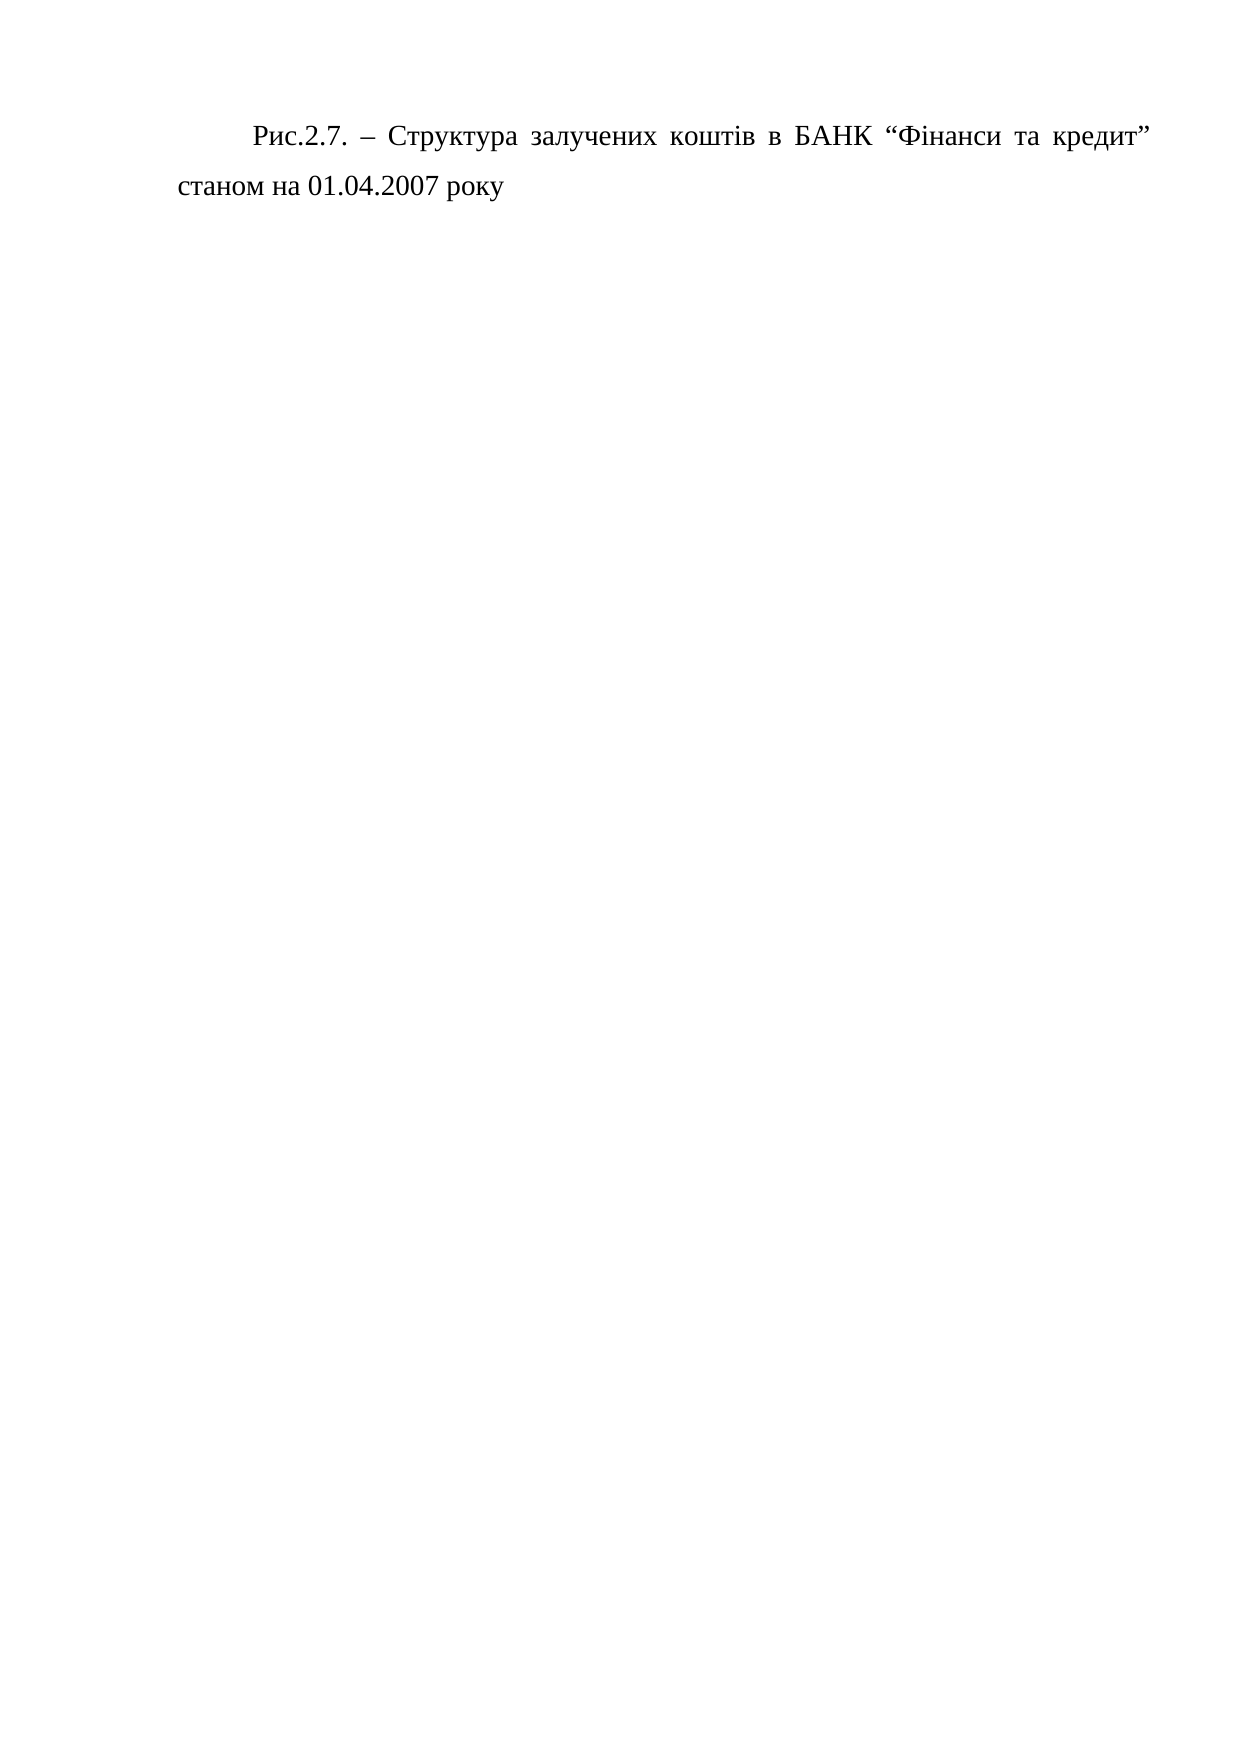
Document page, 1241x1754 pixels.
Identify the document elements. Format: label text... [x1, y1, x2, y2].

text Рис.2.7. – Структура залучених коштів в БАНК “Фінанси та кредит” станом на 01.04.2007 року [177, 118, 1152, 202]
